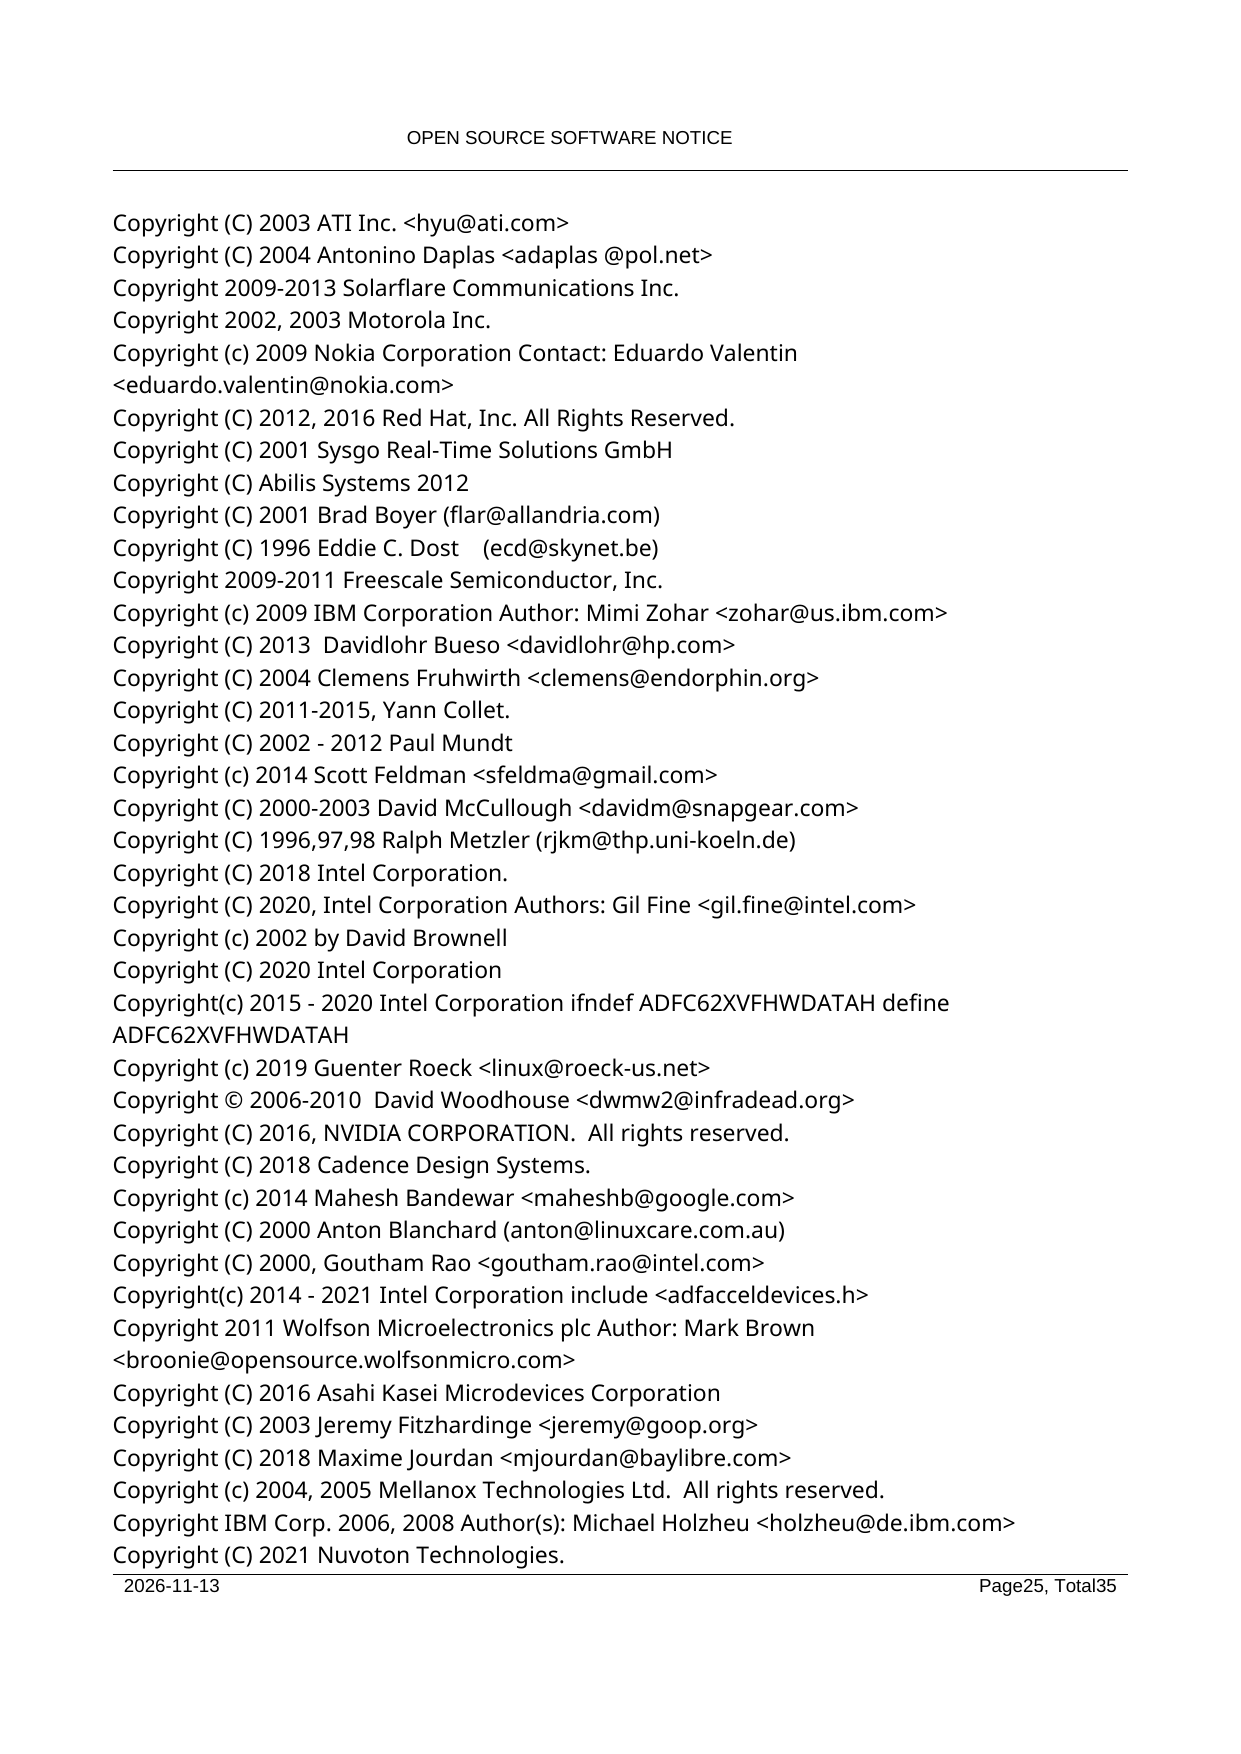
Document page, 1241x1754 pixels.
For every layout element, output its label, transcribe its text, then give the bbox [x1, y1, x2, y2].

text Copyright IBM Corp. 2006, 2008 Author(s): Michael Holzheu <holzheu@de.ibm.com> [112, 1506, 1128, 1539]
text Copyright (C) 2003 Jeremy Fitzhardinge <jeremy@goop.org> [112, 1409, 1128, 1441]
text Copyright (C) 1996 Eddie C. Dost (ecd@skynet.be) [112, 531, 1128, 564]
text Copyright (C) 2018 Intel Corporation. [112, 856, 1128, 889]
text Copyright (c) 2009 Nokia Corporation Contact: Eduardo Valentin <eduardo.valentin@nokia.com> [112, 336, 1128, 401]
text Copyright (C) 2000-2003 David McCullough <davidm@snapgear.com> [112, 791, 1128, 824]
text Copyright (C) 2000 Anton Blanchard (anton@linuxcare.com.au) [112, 1214, 1128, 1246]
text Copyright (C) 1996,97,98 Ralph Metzler (rjkm@thp.uni-koeln.de) [112, 824, 1128, 856]
text Copyright (C) 2016, NVIDIA CORPORATION. All rights reserved. [112, 1116, 1128, 1149]
text Copyright (c) 2009 IBM Corporation Author: Mimi Zohar <zohar@us.ibm.com> [112, 596, 1128, 629]
text Copyright (C) Abilis Systems 2012 [112, 466, 1128, 499]
text Copyright (c) 2014 Mahesh Bandewar <maheshb@google.com> [112, 1181, 1128, 1214]
text Copyright (C) 2003 ATI Inc. <hyu@ati.com> [112, 206, 1128, 239]
text Copyright (C) 2018 Cadence Design Systems. [112, 1149, 1128, 1181]
text Copyright 2009-2011 Freescale Semiconductor, Inc. [112, 564, 1128, 596]
text Copyright (C) 2016 Asahi Kasei Microdevices Corporation [112, 1376, 1128, 1409]
text Copyright (c) 2002 by David Brownell [112, 921, 1128, 954]
text Copyright (C) 2011-2015, Yann Collet. [112, 694, 1128, 726]
text Copyright 2002, 2003 Motorola Inc. [112, 304, 1128, 336]
text Copyright (C) 2001 Sysgo Real-Time Solutions GmbH [112, 434, 1128, 466]
text Copyright (C) 2002 - 2012 Paul Mundt [112, 726, 1128, 759]
text Copyright (C) 2001 Brad Boyer (flar@allandria.com) [112, 499, 1128, 531]
text Copyright (C) 2012, 2016 Red Hat, Inc. All Rights Reserved. [112, 401, 1128, 434]
text Copyright (c) 2019 Guenter Roeck <linux@roeck-us.net> [112, 1051, 1128, 1084]
text Copyright (C) 2004 Antonino Daplas <adaplas @pol.net> [112, 239, 1128, 271]
text Copyright 2011 Wolfson Microelectronics plc Author: Mark Brown <broonie@opensource.wolfsonmicro.com> [112, 1311, 1128, 1376]
text Copyright (C) 2004 Clemens Fruhwirth <clemens@endorphin.org> [112, 661, 1128, 694]
text Copyright (c) 2004, 2005 Mellanox Technologies Ltd. All rights reserved. [112, 1474, 1128, 1506]
text Copyright (C) 2020 Intel Corporation [112, 954, 1128, 986]
text Copyright 2009-2013 Solarflare Communications Inc. [112, 271, 1128, 304]
text Copyright (C) 2021 Nuvoton Technologies. [112, 1539, 1128, 1571]
text Copyright (C) 2020, Intel Corporation Authors: Gil Fine <gil.fine@intel.com> [112, 889, 1128, 921]
text Copyright(c) 2015 - 2020 Intel Corporation ifndef ADFC62XVFHWDATAH define ADFC62XVFHWDATAH [112, 986, 1128, 1051]
text Copyright (c) 2014 Scott Feldman <sfeldma@gmail.com> [112, 759, 1128, 791]
text Copyright (C) 2018 Maxime Jourdan <mjourdan@baylibre.com> [112, 1441, 1128, 1474]
text Copyright(c) 2014 - 2021 Intel Corporation include <adfacceldevices.h> [112, 1279, 1128, 1311]
text Copyright © 2006-2010 David Woodhouse <dwmw2@infradead.org> [112, 1084, 1128, 1116]
text Copyright (C) 2013 Davidlohr Bueso <davidlohr@hp.com> [112, 629, 1128, 661]
text Copyright (C) 2000, Goutham Rao <goutham.rao@intel.com> [112, 1246, 1128, 1279]
